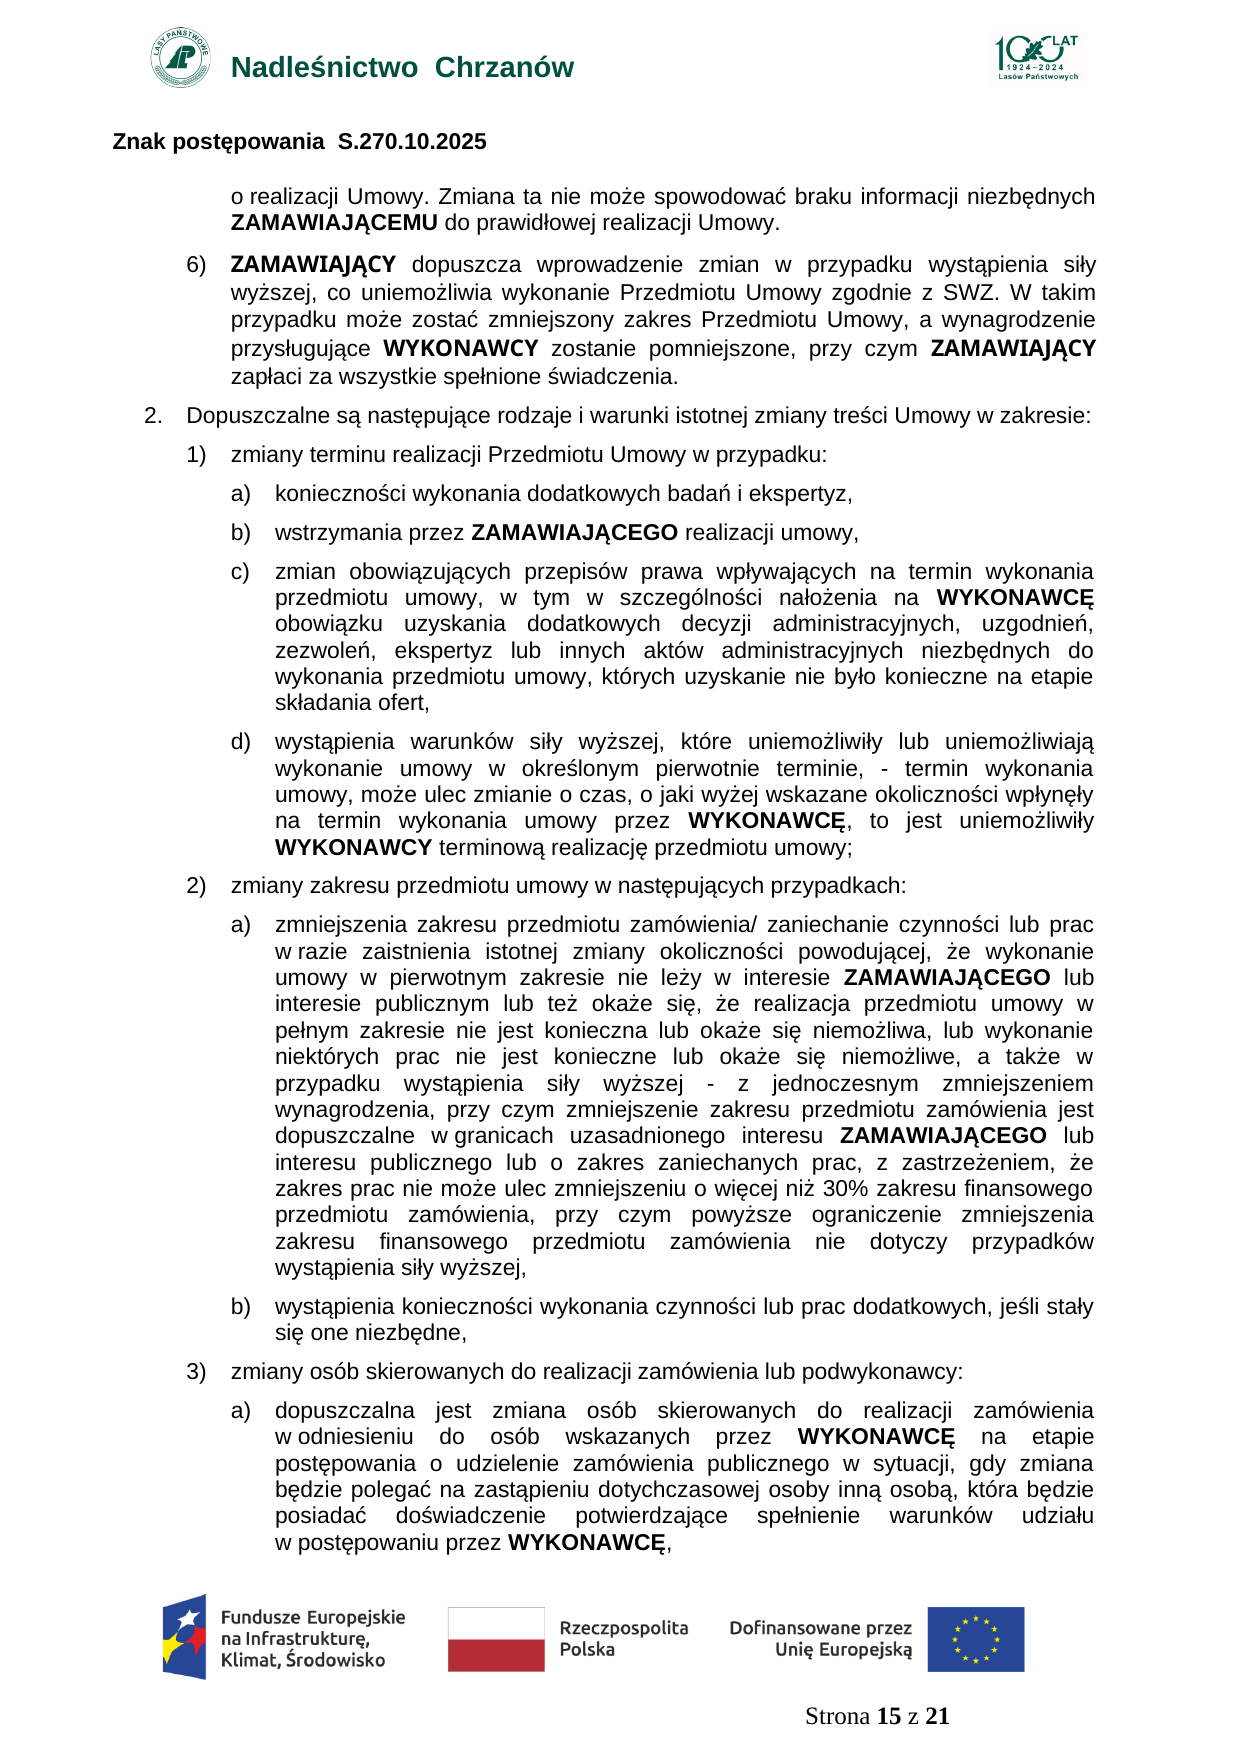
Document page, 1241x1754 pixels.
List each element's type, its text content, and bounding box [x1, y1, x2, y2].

list wystąpienia konieczności wykonania czynności lub prac dodatkowych, jeśli stały się one niezbędne, [231, 1293, 1094, 1346]
picture [986, 27, 1086, 89]
list ZAMAWIAJĄCY dopuszcza wprowadzenie zmian w przypadku wystąpienia siły wyższej, co uniemożliwia wykonanie Przedmiotu Umowy zgodnie z SWZ. W takim przypadku może zostać zmniejszony zakres Przedmiotu Umowy, a wynagrodzenie przysługujące WYKONAWCY zostanie pomniejszone, przy czym ZAMAWIAJĄCY zapłaci za wszystkie spełnione świadczenia. [186, 248, 1096, 390]
list zmiany terminu realizacji Przedmiotu Umowy w przypadku: [186, 441, 1094, 467]
text a) konieczności wykonania dodatkowych badań i ekspertyz, [231, 480, 1094, 506]
text b) wstrzymania przez ZAMAWIAJĄCEGO realizacji umowy, [231, 519, 1094, 545]
list dopuszczalna jest zmiana osób skierowanych do realizacji zamówienia w odniesieniu do osób wskazanych przez WYKONAWCĘ na etapie postępowania o udzielenie zamówienia publicznego w sytuacji, gdy zmiana będzie polegać na zastąpieniu dotychczasowej osoby inną osobą, która będzie posiadać doświadczenie potwierdzające spełnienie warunków udziału w postępowaniu przez WYKONAWCĘ, [231, 1397, 1094, 1555]
text a) zmniejszenia zakresu przedmiotu zamówienia/ zaniechanie czynności lub prac w razie zaistnienia istotnej zmiany okoliczności powodującej, że wykonanie umowy w pierwotnym zakresie nie leży w interesie ZAMAWIAJĄCEGO lub interesie publicznym lub też okaże się, że realizacja przedmiotu umowy w pełnym zakresie nie jest konieczna lub okaże się niemożliwa, lub wykonanie niektórych prac nie jest konieczne lub okaże się niemożliwe, a także w przypadku wystąpienia siły wyższej - z jednoczesnym zmniejszeniem wynagrodzenia, przy czym zmniejszenie zakresu przedmiotu zamówienia jest dopuszczalne w granicach uzasadnionego interesu ZAMAWIAJĄCEGO lub interesu publicznego lub o zakres zaniechanych prac, z zastrzeżeniem, że zakres prac nie może ulec zmniejszeniu o więcej niż 30% zakresu finansowego przedmiotu zamówienia, przy czym powyższe ograniczenie zmniejszenia zakresu finansowego przedmiotu zamówienia nie dotyczy przypadków wystąpienia siły wyższej, [231, 911, 1094, 1280]
list zmiany osób skierowanych do realizacji zamówienia lub podwykonawcy: [186, 1358, 1094, 1384]
text d) wystąpienia warunków siły wyższej, które uniemożliwiły lub uniemożliwiają wykonanie umowy w określonym pierwotnie terminie, - termin wykonania umowy, może ulec zmianie o czas, o jaki wyżej wskazane okoliczności wpłynęły na termin wykonania umowy przez WYKONAWCĘ, to jest uniemożliwiły WYKONAWCY terminową realizację przedmiotu umowy; [231, 728, 1094, 860]
picture [142, 1572, 1047, 1701]
text c) zmian obowiązujących przepisów prawa wpływających na termin wykonania przedmiotu umowy, w tym w szczególności nałożenia na WYKONAWCĘ obowiązku uzyskania dodatkowych decyzji administracyjnych, uzgodnień, zezwoleń, ekspertyz lub innych aktów administracyjnych niezbędnych do wykonania przedmiotu umowy, których uzyskanie nie było konieczne na etapie składania ofert, [231, 558, 1094, 716]
list Dopuszczalne są następujące rodzaje i warunki istotnej zmiany treści Umowy w zakresie: [144, 402, 1094, 428]
list zmiany zakresu przedmiotu umowy w następujących przypadkach: [186, 872, 1094, 899]
